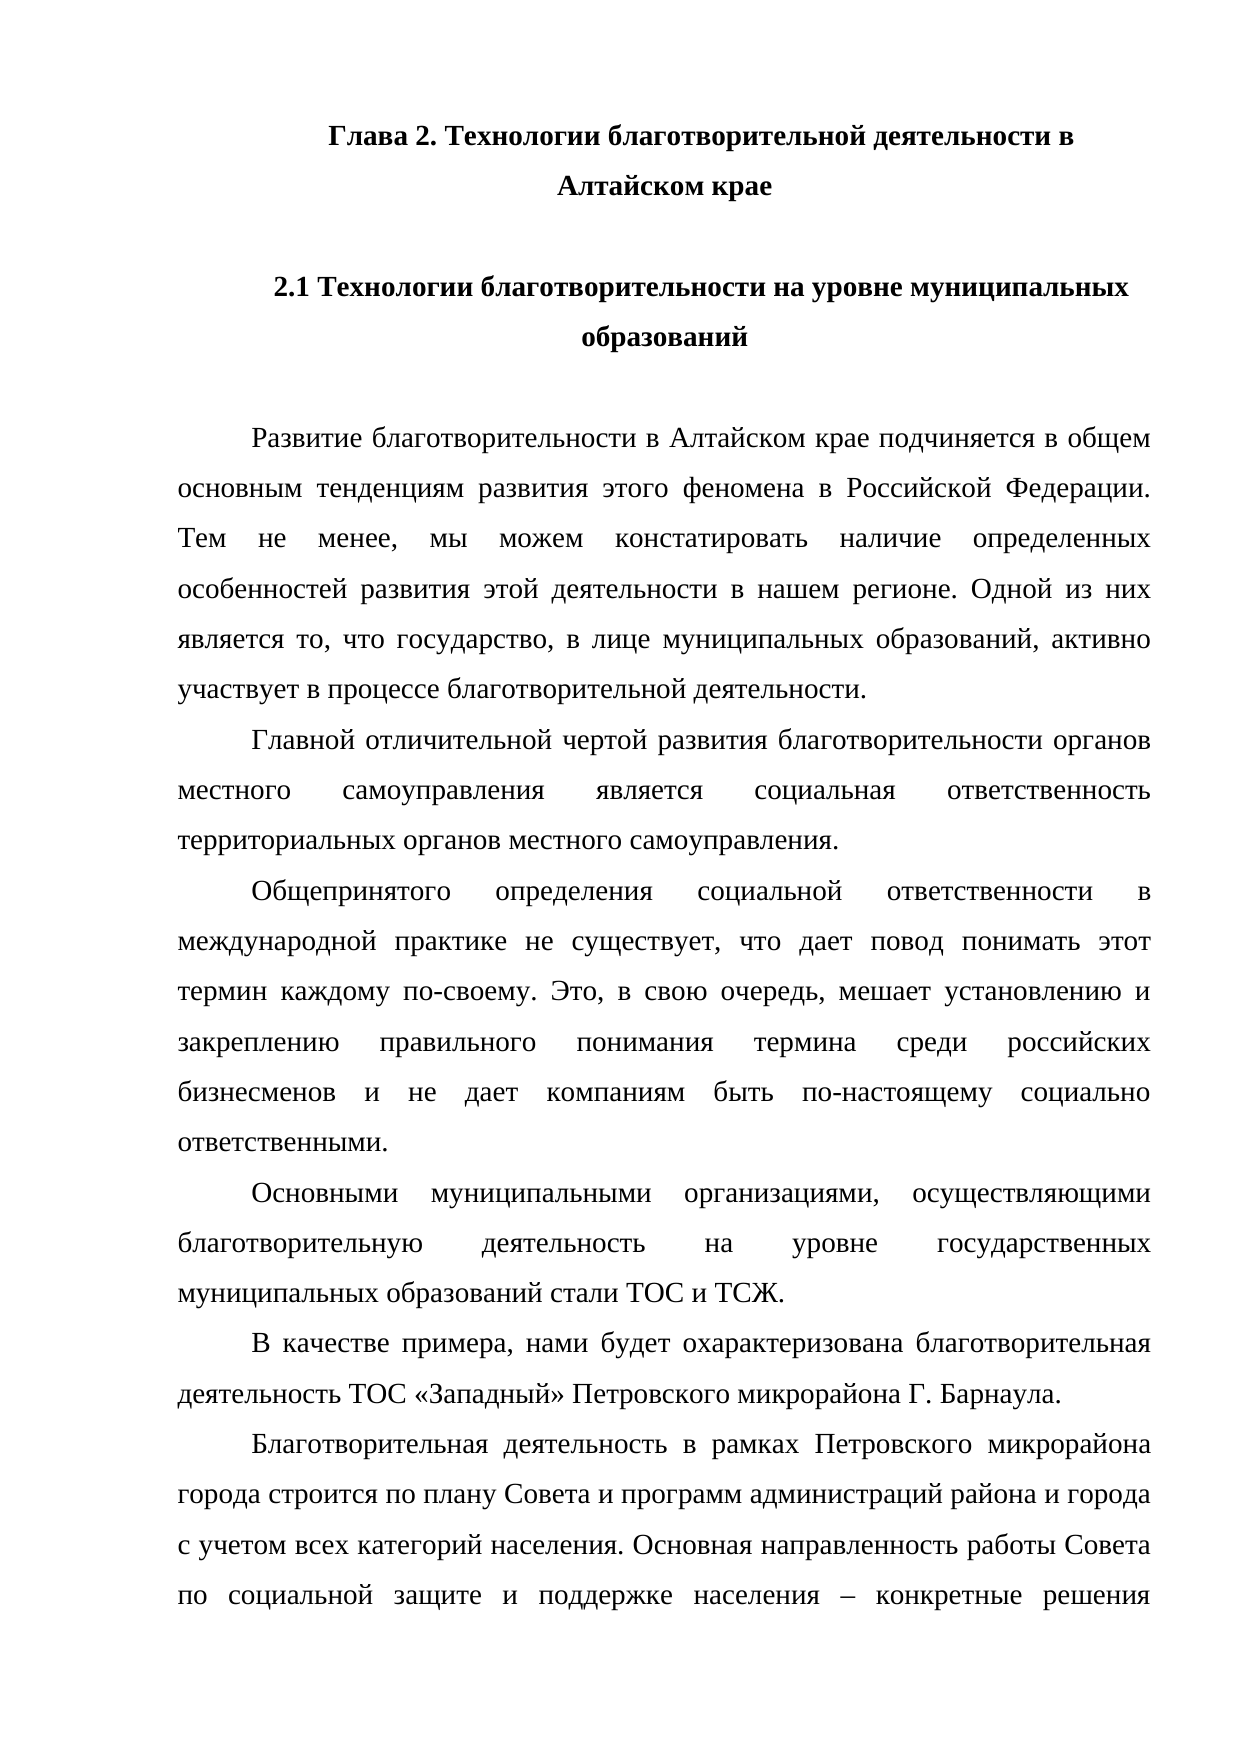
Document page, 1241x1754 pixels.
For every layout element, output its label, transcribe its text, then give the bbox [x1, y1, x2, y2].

text Главной отличительной чертой развития благотворительности органов местного самоуправления является социальная ответственность территориальных органов местного самоуправления. [177, 722, 1152, 856]
list 2.1 Технологии благотворительности на уровне муниципальных образований [177, 269, 1152, 353]
text Основными муниципальными организациями, осуществляющими благотворительную деятельность на уровне государственных муниципальных образований стали ТОС и ТСЖ. [177, 1175, 1152, 1309]
text В качестве примера, нами будет охарактеризована благотворительная деятельность ТОС «Западный» Петровского микрорайона Г. Барнаула. [177, 1326, 1152, 1409]
text Развитие благотворительности в Алтайском крае подчиняется в общем основным тенденциям развития этого феномена в Российской Федерации. Тем не менее, мы можем констатировать наличие определенных особенностей развития этой деятельности в нашем регионе. Одной из них является то, что государство, в лице муниципальных образований, активно участвует в процессе благотворительной деятельности. [177, 420, 1152, 705]
text Общепринятого определения социальной ответственности в международной практике не существует, что дает повод понимать этот термин каждому по-своему. Это, в свою очередь, мешает установлению и закреплению правильного понимания термина среди российских бизнесменов и не дает компаниям быть по-настоящему социально ответственными. [177, 873, 1152, 1158]
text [177, 1426, 1152, 1611]
text Глава 2. Технологии благотворительной деятельности в Алтайском крае [177, 118, 1152, 202]
